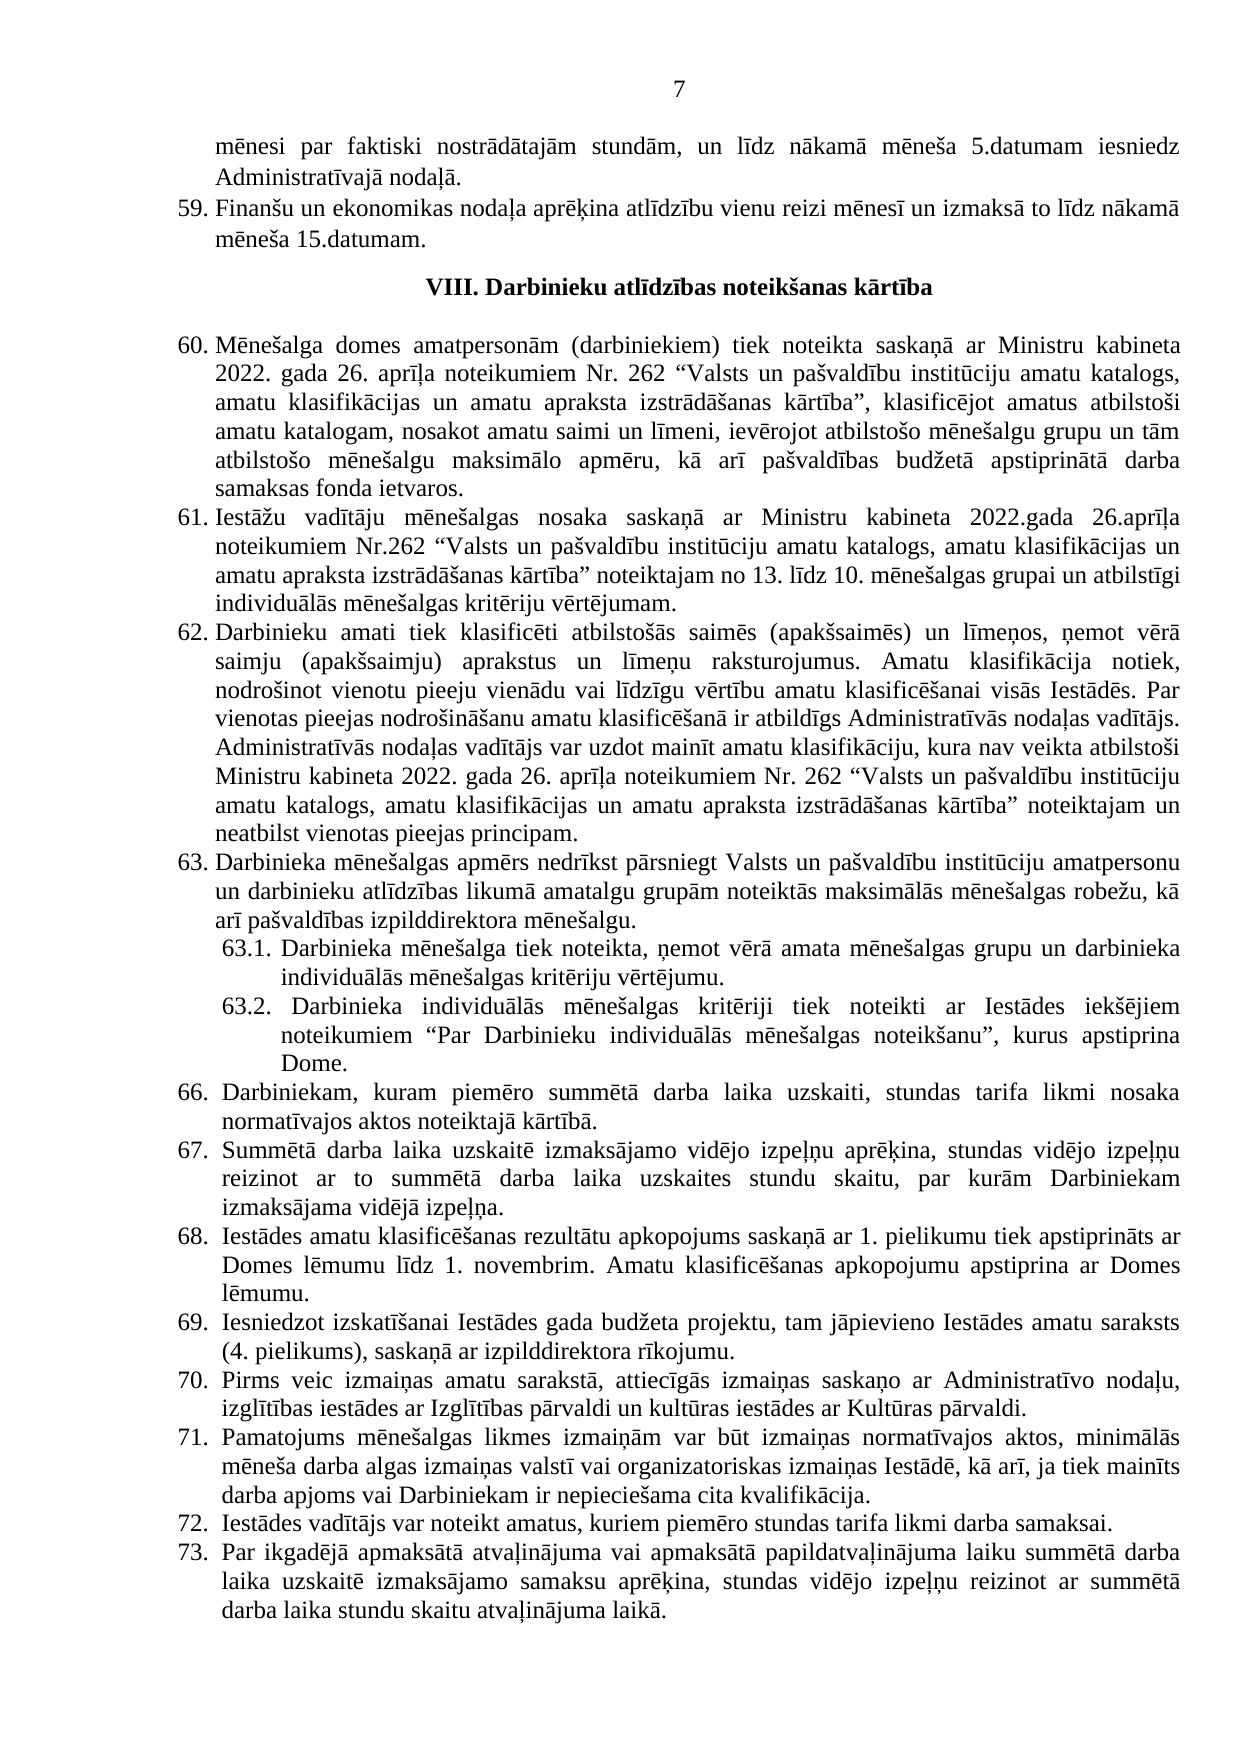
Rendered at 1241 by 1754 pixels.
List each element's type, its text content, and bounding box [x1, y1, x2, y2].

list Summētā darba laika uzskaitē izmaksājamo vidējo izpeļņu aprēķina, stundas vidējo izpeļņu reizinot ar to summētā darba laika uzskaites stundu skaitu, par kurām Darbiniekam izmaksājama vidējā izpeļņa. [177, 1135, 1181, 1221]
list Mēnešalga domes amatpersonām (darbiniekiem) tiek noteikta saskaņā ar Ministru kabineta 2022. gada 26. aprīļa noteikumiem Nr. 262 “Valsts un pašvaldību institūciju amatu katalogs, amatu klasifikācijas un amatu apraksta izstrādāšanas kārtība”, klasificējot amatus atbilstoši amatu katalogam, nosakot amatu saimi un līmeni, ievērojot atbilstošo mēnešalgu grupu un tām atbilstošo mēnešalgu maksimālo apmēru, kā arī pašvaldības budžetā apstiprinātā darba samaksas fonda ietvaros. [177, 330, 1181, 502]
text 63.1. Darbinieka mēnešalga tiek noteikta, ņemot vērā amata mēnešalgas grupu un darbinieka individuālās mēnešalgas kritēriju vērtējumu. [222, 933, 1181, 991]
text VIII. Darbinieku atlīdzības noteikšanas kārtība [177, 272, 1181, 301]
list Iestāžu vadītāju mēnešalgas nosaka saskaņā ar Ministru kabineta 2022.gada 26.aprīļa noteikumiem Nr.262 “Valsts un pašvaldību institūciju amatu katalogs, amatu klasifikācijas un amatu apraksta izstrādāšanas kārtība” noteiktajam no 13. līdz 10. mēnešalgas grupai un atbilstīgi individuālās mēnešalgas kritēriju vērtējumam. [177, 502, 1181, 617]
list Pirms veic izmaiņas amatu sarakstā, attiecīgās izmaiņas saskaņo ar Administratīvo nodaļu, izglītības iestādes ar Izglītības pārvaldi un kultūras iestādes ar Kultūras pārvaldi. [177, 1365, 1181, 1422]
list Iestādes amatu klasificēšanas rezultātu apkopojums saskaņā ar 1. pielikumu tiek apstiprināts ar Domes lēmumu līdz 1. novembrim. Amatu klasificēšanas apkopojumu apstiprina ar Domes lēmumu. [177, 1221, 1181, 1307]
list Iesniedzot izskatīšanai Iestādes gada budžeta projektu, tam jāpievieno Iestādes amatu saraksts (4. pielikums), saskaņā ar izpilddirektora rīkojumu. [177, 1307, 1181, 1365]
list Pamatojums mēnešalgas likmes izmaiņām var būt izmaiņas normatīvajos aktos, minimālās mēneša darba algas izmaiņas valstī vai organizatoriskas izmaiņas Iestādē, kā arī, ja tiek mainīts darba apjoms vai Darbiniekam ir nepieciešama cita kvalifikācija. [177, 1422, 1181, 1508]
list Darbinieku amati tiek klasificēti atbilstošās saimēs (apakšsaimēs) un līmeņos, ņemot vērā saimju (apakšsaimju) aprakstus un līmeņu raksturojumus. Amatu klasifikācija notiek, nodrošinot vienotu pieeju vienādu vai līdzīgu vērtību amatu klasificēšanai visās Iestādēs. Par vienotas pieejas nodrošināšanu amatu klasificēšanā ir atbildīgs Administratīvās nodaļas vadītājs. Administratīvās nodaļas vadītājs var uzdot mainīt amatu klasifikāciju, kura nav veikta atbilstoši Ministru kabineta 2022. gada 26. aprīļa noteikumiem Nr. 262 “Valsts un pašvaldību institūciju amatu katalogs, amatu klasifikācijas un amatu apraksta izstrādāšanas kārtība” noteiktajam un neatbilst vienotas pieejas principam. [177, 617, 1181, 847]
list Finanšu un ekonomikas nodaļa aprēķina atlīdzību vienu reizi mēnesī un izmaksā to līdz nākamā mēneša 15.datumam. [177, 193, 1181, 253]
list Darbiniekam, kuram piemēro summētā darba laika uzskaiti, stundas tarifa likmi nosaka normatīvajos aktos noteiktajā kārtībā. [177, 1077, 1181, 1135]
list Darbinieka mēnešalgas apmērs nedrīkst pārsniegt Valsts un pašvaldību institūciju amatpersonu un darbinieku atlīdzības likumā amatalgu grupām noteiktās maksimālās mēnešalgas robežu, kā arī pašvaldības izpilddirektora mēnešalgu. [177, 847, 1181, 933]
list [177, 131, 1181, 191]
list Par ikgadējā apmaksātā atvaļinājuma vai apmaksātā papildatvaļinājuma laiku summētā darba laika uzskaitē izmaksājamo samaksu aprēķina, stundas vidējo izpeļņu reizinot ar summētā darba laika stundu skaitu atvaļinājuma laikā. [177, 1537, 1181, 1623]
text 63.2. Darbinieka individuālās mēnešalgas kritēriji tiek noteikti ar Iestādes iekšējiem noteikumiem “Par Darbinieku individuālās mēnešalgas noteikšanu”, kurus apstiprina Dome. [222, 991, 1181, 1077]
list Iestādes vadītājs var noteikt amatus, kuriem piemēro stundas tarifa likmi darba samaksai. [177, 1508, 1181, 1537]
